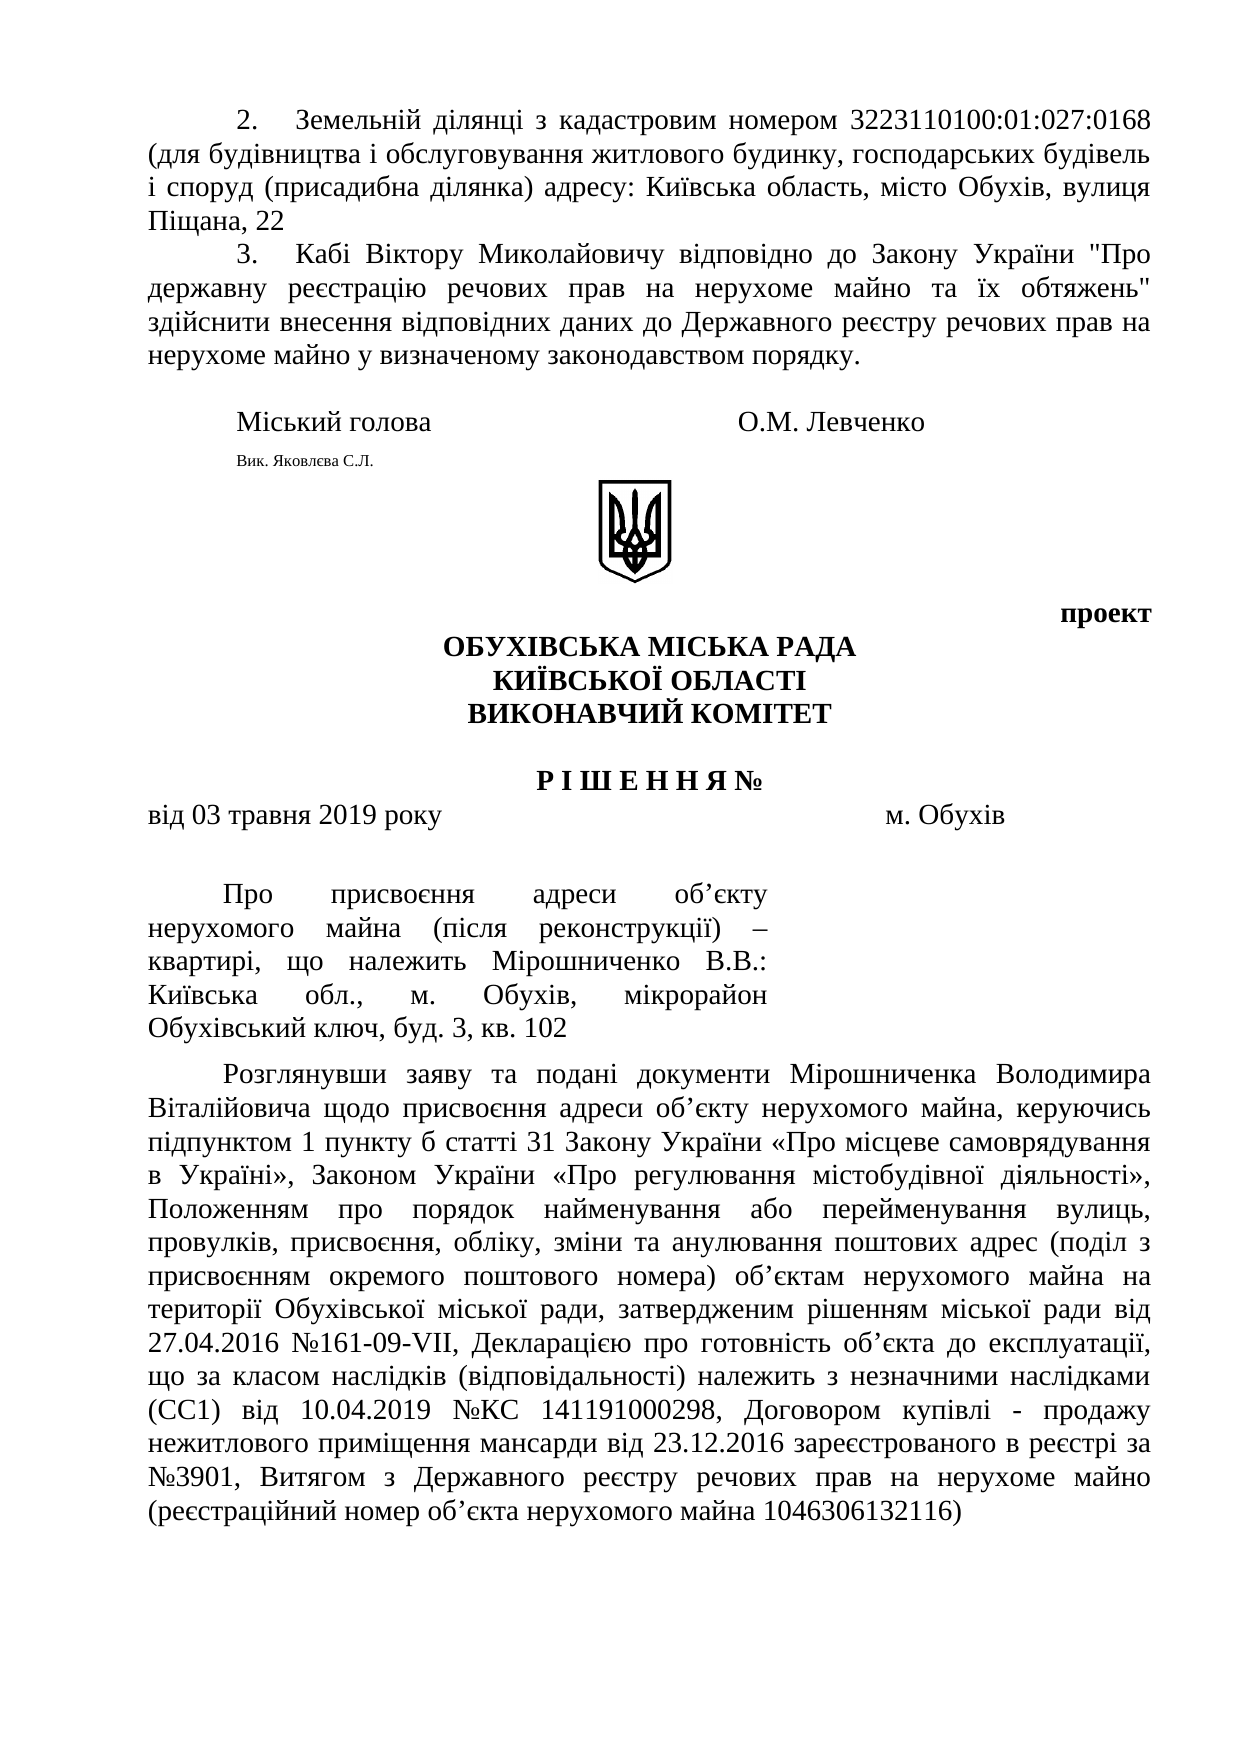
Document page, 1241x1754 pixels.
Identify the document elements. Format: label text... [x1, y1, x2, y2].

text ОБУХІВСЬКА МІСЬКА РАДА [148, 629, 1152, 663]
text проект [148, 482, 1152, 629]
text Розглянувши заяву та подані документи Мірошниченка Володимира Віталійовича щодо присвоєння адреси об’єкту нерухомого майна, керуючись підпунктом 1 пункту б статті 31 Закону України «Про місцеве самоврядування в Україні», Законом України «Про регулювання містобудівної діяльності», Положенням про порядок найменування або перейменування вулиць, провулків, присвоєння, обліку, зміни та анулювання поштових адрес (поділ з присвоєнням окремого поштового номера) об’єктам нерухомого майна на території Обухівської міської ради, затвердженим рішенням міської ради від 27.04.2016 №161-09-VІІ, Декларацією про готовність об’єкта до експлуатації, що за класом наслідків (відповідальності) належить з незначними наслідками (СС1) від 10.04.2019 №КС 141191000298, Договором купівлі - продажу нежитлового приміщення мансарди від 23.12.2016 зареєстрованого в реєстрі за №3901, Витягом з Державного реєстру речових прав на нерухоме майно (реєстраційний номер об’єкта нерухомого майна 1046306132116) [148, 1057, 1152, 1526]
text ВИКОНАВЧИЙ КОМІТЕТ [148, 696, 1152, 730]
text Вик. Яковлєва С.Л. [148, 450, 1152, 469]
list Кабі Віктору Миколайовичу відповідно до Закону України "Про державну реєстрацію речових прав на нерухоме майно та їх обтяжень" здійснити внесення відповідних даних до Державного реєстру речових прав на нерухоме майно у визначеному законодавством порядку. [148, 237, 1152, 371]
text Про присвоєння адреси об’єкту нерухомого майна (після реконструкції) – квартирі, що належить Мірошниченко В.В.: Київська обл., м. Обухів, мікрорайон Обухівський ключ, буд. 3, кв. 102 [148, 876, 768, 1044]
text Міський голова О.М. Левченко [148, 404, 1152, 438]
text від 03 травня 2019 року м. Обухів [148, 797, 1152, 830]
text Р І Ш Е Н Н Я № [148, 763, 1152, 797]
list Земельній ділянці з кадастровим номером 3223110100:01:027:0168 (для будівництва і обслуговування житлового будинку, господарських будівель і споруд (присадибна ділянка) адресу: Київська область, місто Обухів, вулиця Піщана, 22 [148, 102, 1152, 237]
subtitle КИЇВСЬКОЇ ОБЛАСТІ [148, 663, 1152, 696]
picture [597, 478, 673, 584]
